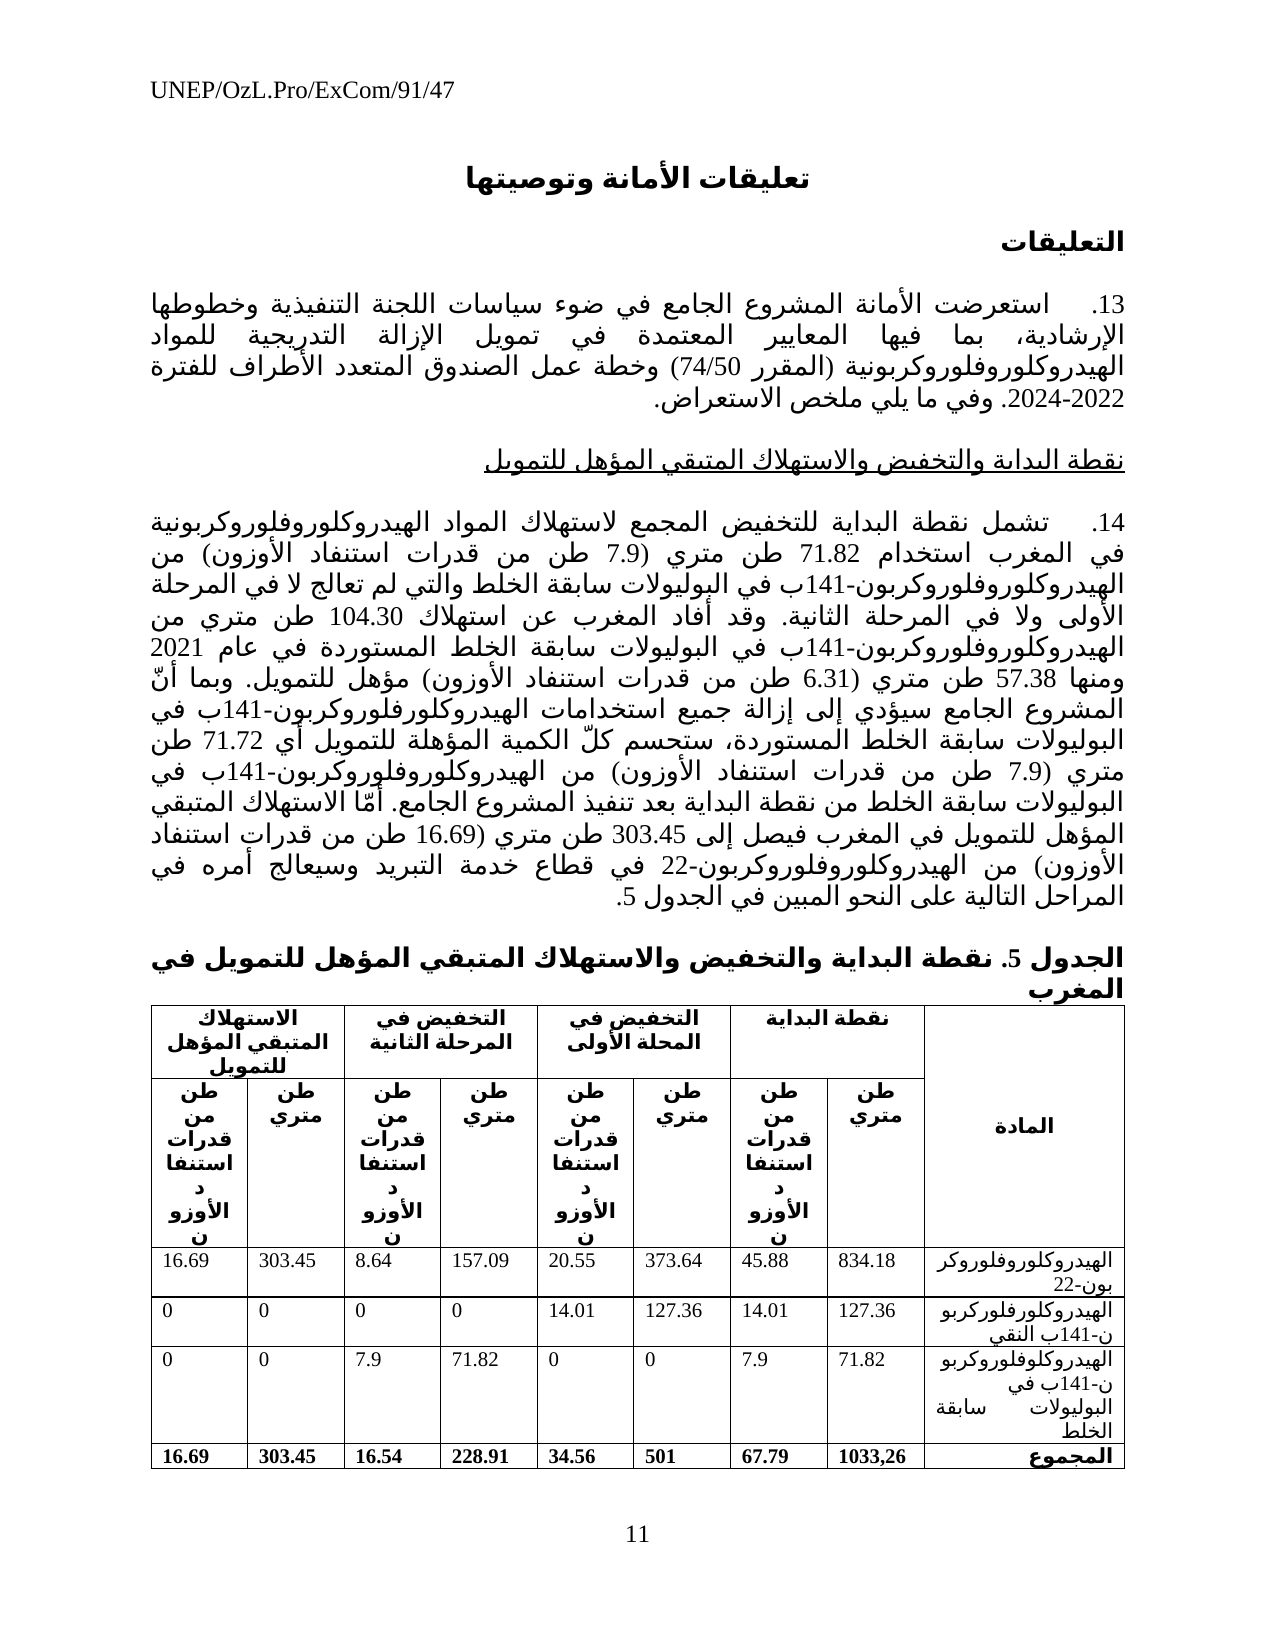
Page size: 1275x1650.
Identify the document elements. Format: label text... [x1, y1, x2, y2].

table_cell 7.9 [345, 1347, 440, 1443]
table_cell طن من قدرات استنفاد الأوزون [152, 1079, 247, 1247]
text تعليقات الأمانة وتوصيتها [150, 161, 1125, 195]
table_cell طن متري [828, 1079, 924, 1247]
table_cell 157.09 [441, 1248, 537, 1296]
table_cell 14.01 [538, 1298, 633, 1346]
table_cell طن من قدرات استنفاد الأوزون [345, 1079, 440, 1247]
table_cell 303.45 [248, 1248, 344, 1296]
table_header الاستهلاك المتبقي المؤهل للتمويل [152, 1006, 344, 1078]
table_cell 7.9 [731, 1347, 827, 1443]
table_cell 127.36 [634, 1298, 730, 1346]
table_cell 45.88 [731, 1248, 827, 1296]
table_header التخفيض في المحلة الأولى [538, 1006, 730, 1078]
table_cell 34.56 [538, 1444, 633, 1468]
table_cell 71.82 [828, 1347, 924, 1443]
table_cell المجموع [925, 1444, 1124, 1468]
table_header المادة [925, 1006, 1124, 1247]
list الجدول 5. نقطة البداية والتخفيض والاستهلاك المتبقي المؤهل للتمويل في المغرب [150, 942, 1124, 1004]
table_cell 0 [441, 1298, 537, 1346]
list التعليقات [150, 226, 1125, 257]
table_cell 67.79 [731, 1444, 827, 1468]
table_cell 16.69 [152, 1248, 247, 1296]
table_cell 373.64 [634, 1248, 730, 1296]
table_header نقطة البداية [731, 1006, 924, 1078]
table_cell 127.36 [828, 1298, 924, 1346]
table_cell 0 [634, 1347, 730, 1443]
table_cell طن متري [634, 1079, 730, 1247]
table_cell طن من قدرات استنفاد الأوزون [731, 1079, 827, 1247]
table_cell 0 [345, 1298, 440, 1346]
table_cell 1033,26 [828, 1444, 924, 1468]
table_cell الهيدروكلورفلوركربون-141ب النقي [925, 1298, 1124, 1346]
table_cell 0 [248, 1298, 344, 1346]
list 13. استعرضت الأمانة المشروع الجامع في ضوء سياسات اللجنة التنفيذية وخطوطها الإرشادية، بما فيها المعايير المعتمدة في تمويل الإزالة التدريجية للمواد الهيدروكلوروفلوروكربونية (المقرر 74/50) وخطة عمل الصندوق المتعدد الأطراف للفترة 2022-2024. وفي ما يلي ملخص الاستعراض. [150, 288, 1125, 413]
table_cell 834.18 [828, 1248, 924, 1296]
table_cell طن متري [248, 1079, 344, 1247]
list 14. تشمل نقطة البداية للتخفيض المجمع لاستهلاك المواد الهيدروكلوروفلوروكربونية في المغرب استخدام 71.82 طن متري (7.9 طن من قدرات استنفاد الأوزون) من الهيدروكلوروفلوروكربون-141ب في البوليولات سابقة الخلط والتي لم تعالج لا في المرحلة الأولى ولا في المرحلة الثانية. وقد أفاد المغرب عن استهلاك 104.30 طن متري من الهيدروكلوروفلوروكربون-141ب في البوليولات سابقة الخلط المستوردة في عام 2021 ومنها 57.38 طن متري (6.31 طن من قدرات استنفاد الأوزون) مؤهل للتمويل. وبما أنّ المشروع الجامع سيؤدي إلى إزالة جميع استخدامات الهيدروكلورفلوروكربون-141ب في البوليولات سابقة الخلط المستوردة، ستحسم كلّ الكمية المؤهلة للتمويل أي 71.72 طن متري (7.9 طن من قدرات استنفاد الأوزون) من الهيدروكلوروفلوروكربون-141ب في البوليولات سابقة الخلط من نقطة البداية بعد تنفيذ المشروع الجامع. أمّا الاستهلاك المتبقي المؤهل للتمويل في المغرب فيصل إلى 303.45 طن متري (16.69 طن من قدرات استنفاد الأوزون) من الهيدروكلوروفلوروكربون-22 في قطاع خدمة التبريد وسيعالج أمره في المراحل التالية على النحو المبين في الجدول 5. [150, 506, 1125, 911]
table_cell 0 [248, 1347, 344, 1443]
table_header التخفيض في المرحلة الثانية [345, 1006, 537, 1078]
table_cell 16.54 [345, 1444, 440, 1468]
table_cell 0 [152, 1347, 247, 1443]
table_cell الهيدروكلوروفلوروكربون-22 [925, 1248, 1124, 1296]
table_cell الهيدروكلوفلوروكربون-141ب في البوليولات سابقة الخلط [925, 1347, 1124, 1443]
table_cell 8.64 [345, 1248, 440, 1296]
table_cell طن متري [441, 1079, 537, 1247]
table_cell 20.55 [538, 1248, 633, 1296]
table_cell 71.82 [441, 1347, 537, 1443]
table_cell 16.69 [152, 1444, 247, 1468]
table_cell 228.91 [441, 1444, 537, 1468]
table_cell 501 [634, 1444, 730, 1468]
table_cell 0 [538, 1347, 633, 1443]
table_cell 14.01 [731, 1298, 827, 1346]
table_cell طن من قدرات استنفاد الأوزون [538, 1079, 633, 1247]
table_cell 303.45 [248, 1444, 344, 1468]
table_cell 0 [152, 1298, 247, 1346]
list نقطة البداية والتخفيض والاستهلاك المتبقي المؤهل للتمويل [150, 444, 1125, 475]
